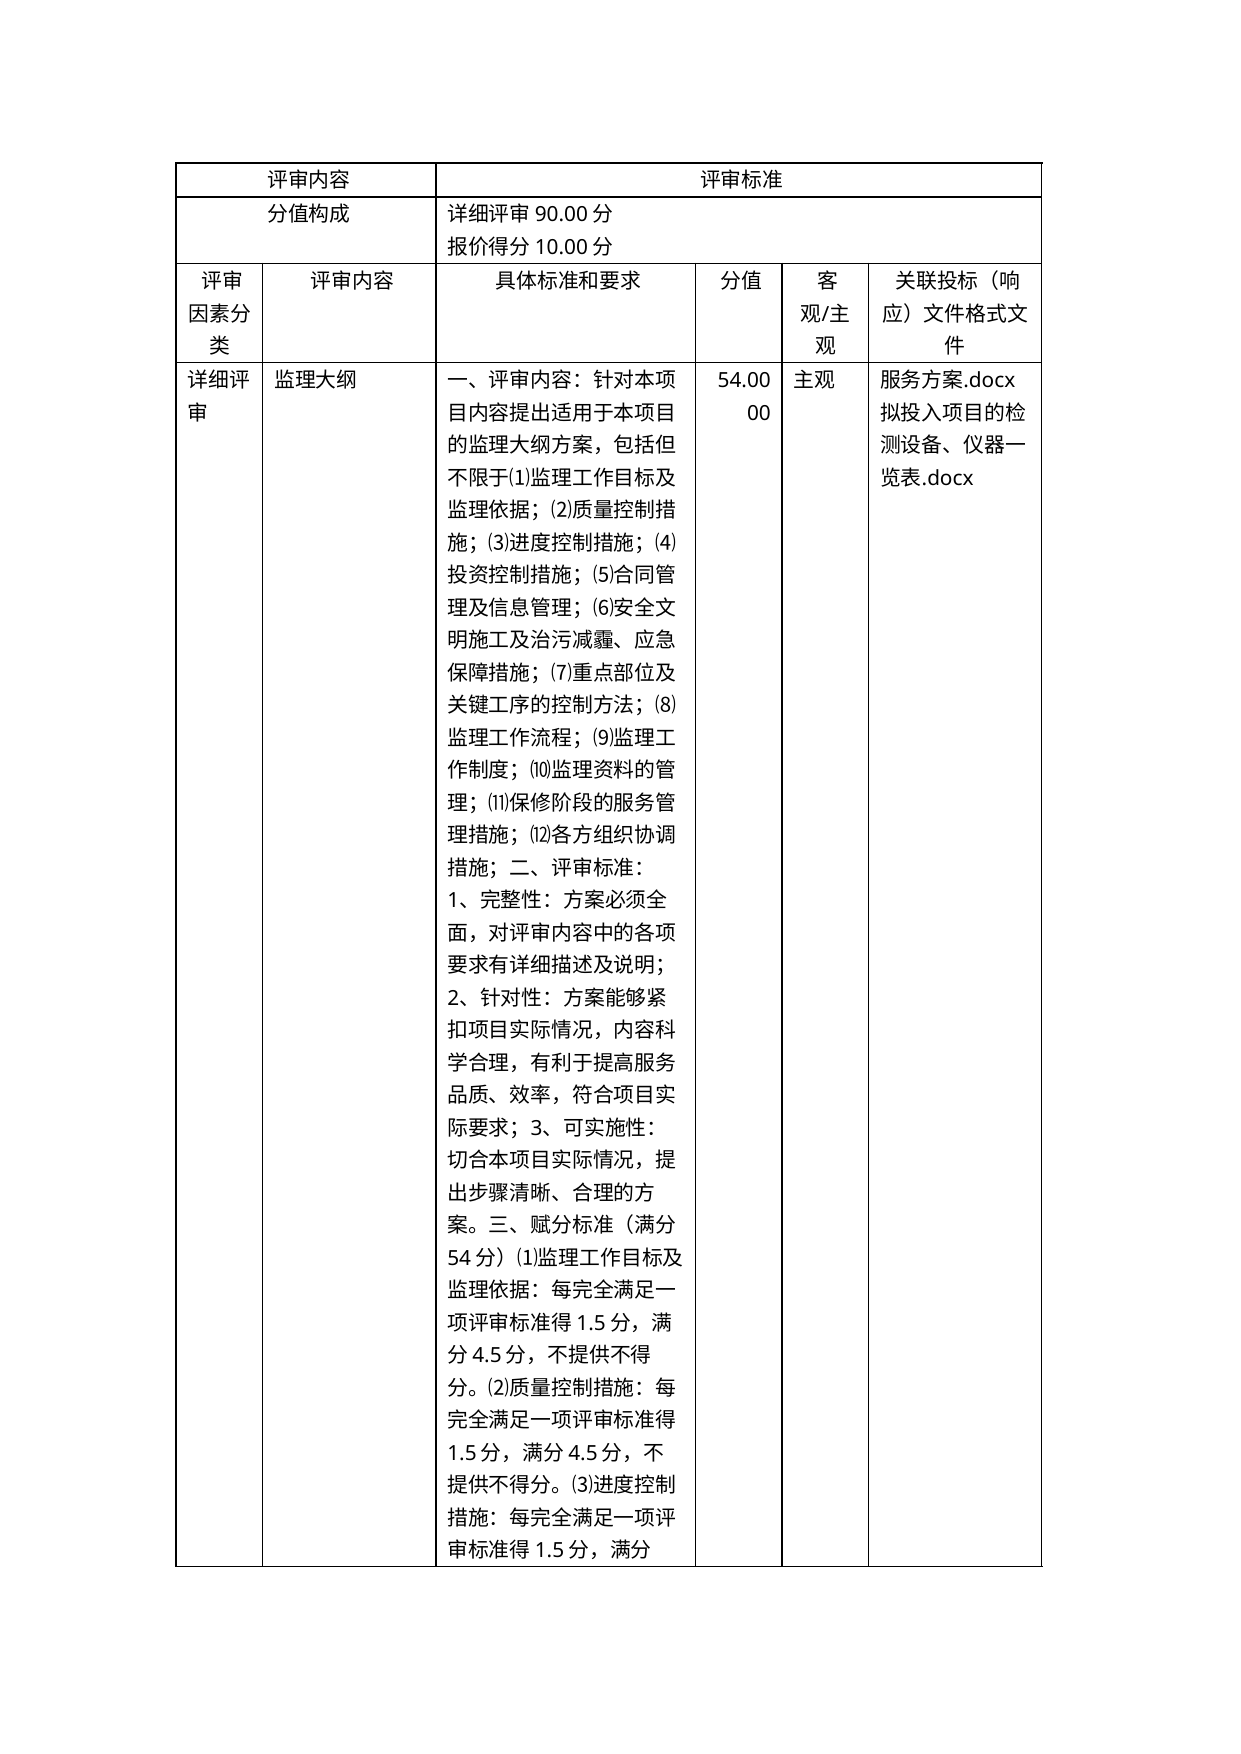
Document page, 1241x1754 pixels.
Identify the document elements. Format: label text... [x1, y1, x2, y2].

table_cell 关联投标（响应）文件格式文件 [869, 264, 1041, 362]
table_cell 主观 [783, 363, 868, 1566]
table_cell 分值 [696, 264, 781, 362]
table_header 评审标准 [437, 164, 1041, 196]
table_header 评审内容 [177, 164, 435, 196]
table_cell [437, 363, 695, 1566]
table_cell 具体标准和要求 [437, 264, 695, 362]
table_cell 评审因素分类 [177, 264, 262, 362]
table_cell 详细评审90.00分 报价得分10.00分 [437, 198, 1041, 263]
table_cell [869, 363, 1041, 1566]
table_cell 详细评审 [177, 363, 262, 1566]
table_cell 监理大纲 [263, 363, 435, 1566]
table_cell 评审内容 [263, 264, 435, 362]
table_cell 54.0000 [696, 363, 781, 1566]
table_cell 分值构成 [177, 198, 435, 263]
table_cell 客观/主观 [783, 264, 868, 362]
